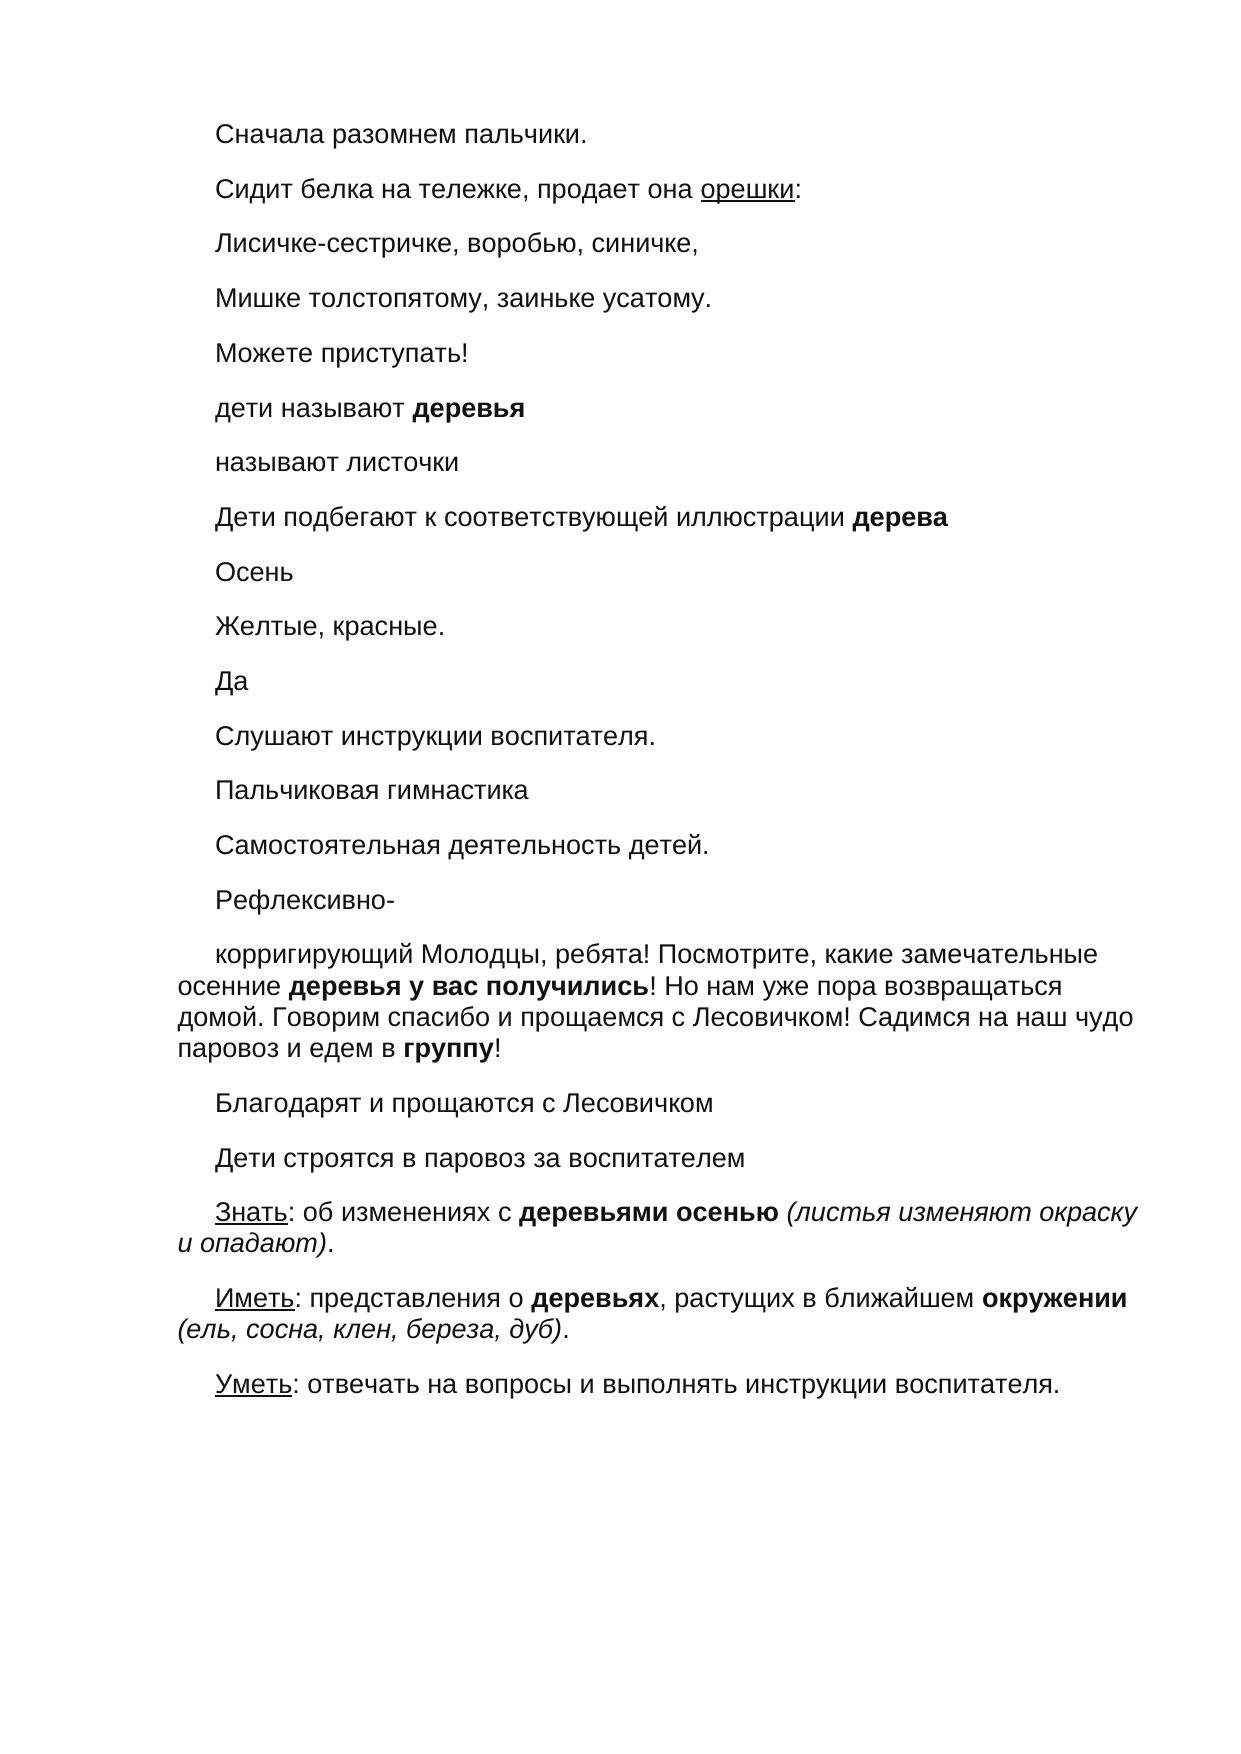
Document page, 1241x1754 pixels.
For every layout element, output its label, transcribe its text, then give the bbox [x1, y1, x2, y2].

text Мишке толстопятому, заиньке усатому. [177, 282, 1152, 313]
text Лисичке-сестричке, воробью, синичке, [177, 227, 1152, 259]
text Рефлексивно- [177, 884, 1152, 915]
text Сначала разомнем пальчики. [177, 118, 1152, 149]
text Иметь: представления о деревьях, растущих в ближайшем окружении (ель, сосна, клен, береза, дуб). [177, 1282, 1152, 1345]
text Осень [177, 556, 1152, 587]
text Благодарят и прощаются с Лесовичком [177, 1087, 1152, 1118]
text Можете приступать! [177, 337, 1152, 368]
text Сидит белка на тележке, продает она орешки: [177, 173, 1152, 204]
text Пальчиковая гимнастика [177, 774, 1152, 806]
text дети называют деревья [177, 392, 1152, 423]
text Знать: об изменениях с деревьями осенью (листья изменяют окраску и опадают). [177, 1196, 1152, 1259]
text Слушают инструкции воспитателя. [177, 720, 1152, 751]
text Уметь: отвечать на вопросы и выполнять инструкции воспитателя. [177, 1368, 1152, 1399]
text Дети строятся в паровоз за воспитателем [177, 1142, 1152, 1173]
text Да [177, 665, 1152, 696]
text называют листочки [177, 446, 1152, 477]
text Дети подбегают к соответствующей иллюстрации дерева [177, 501, 1152, 532]
text корригирующий Молодцы, ребята! Посмотрите, какие замечательные осенние деревья у вас получились! Но нам уже пора возвращаться домой. Говорим спасибо и прощаемся с Лесовичком! Садимся на наш чудо паровоз и едем в группу! [177, 938, 1152, 1063]
text Самостоятельная деятельность детей. [177, 829, 1152, 860]
text Желтые, красные. [177, 610, 1152, 642]
